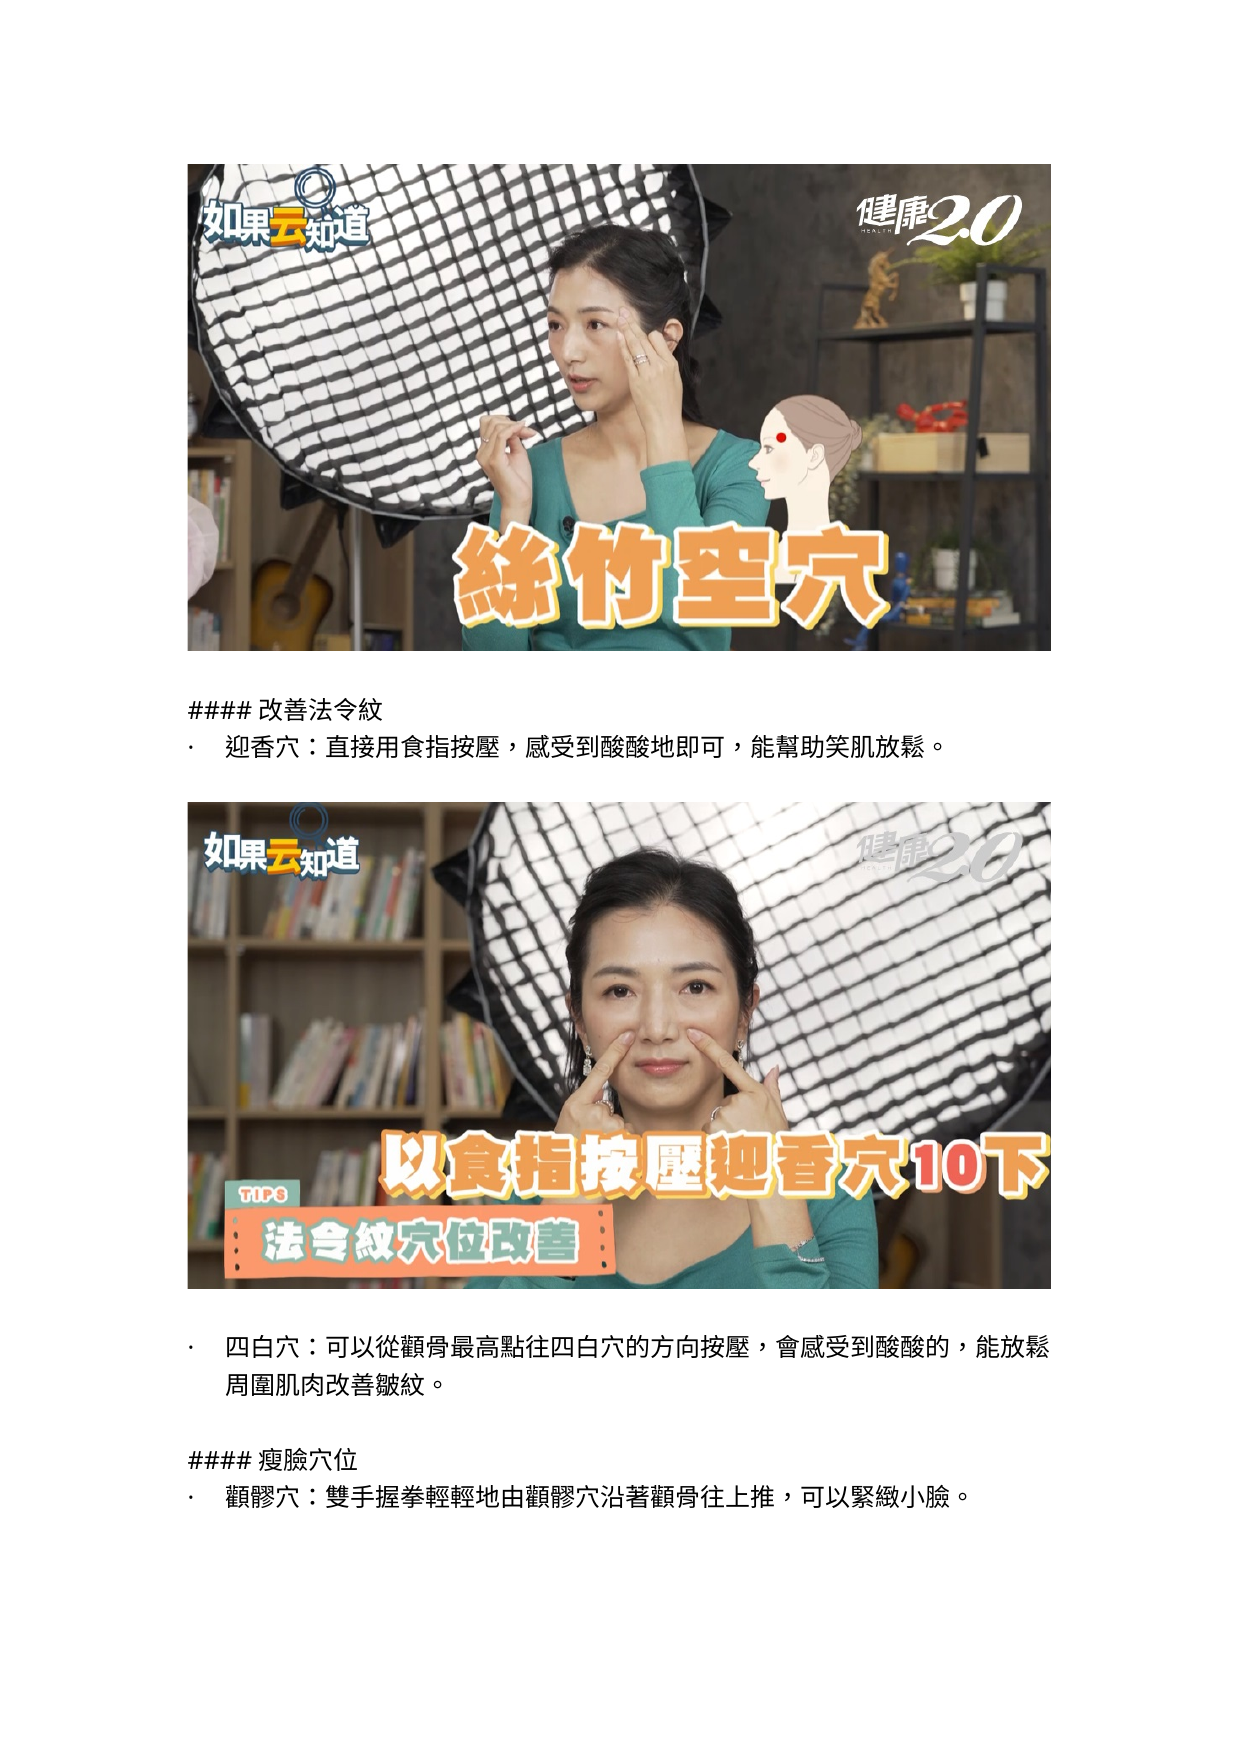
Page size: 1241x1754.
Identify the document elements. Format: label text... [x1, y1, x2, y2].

list 迎香穴：直接用食指按壓，感受到酸酸地即可，能幫助笑肌放鬆。 [187, 727, 1053, 764]
picture [187, 164, 1051, 651]
text #### 改善法令紋 [187, 689, 1053, 727]
list 顴髎穴：雙手握拳輕輕地由顴髎穴沿著顴骨往上推，可以緊緻小臉。 [187, 1477, 1053, 1514]
list 四白穴：可以從顴骨最高點往四白穴的方向按壓，會感受到酸酸的，能放鬆周圍肌肉改善皺紋。 [187, 1327, 1053, 1402]
picture [187, 802, 1051, 1289]
text #### 瘦臉穴位 [187, 1439, 1053, 1477]
